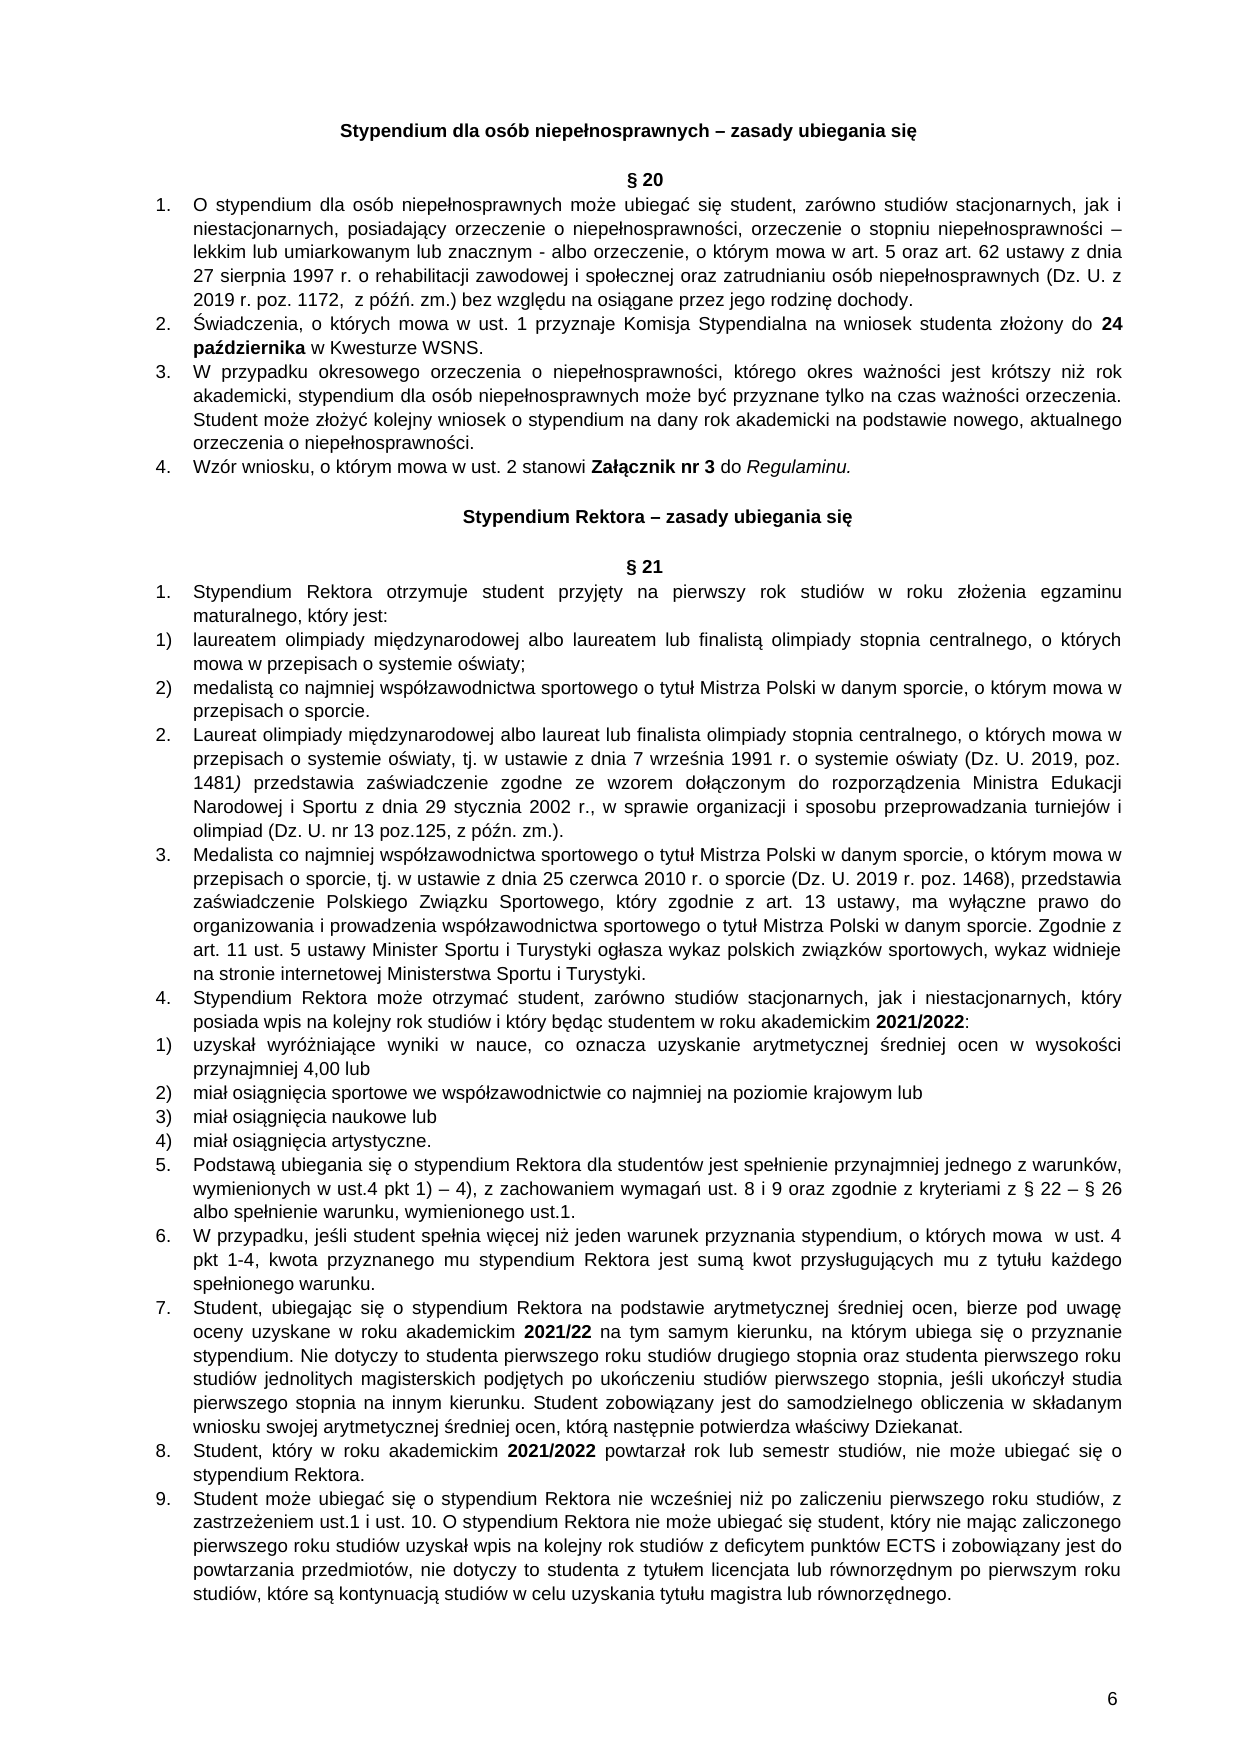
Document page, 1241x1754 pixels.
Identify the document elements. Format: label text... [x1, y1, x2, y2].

list Podstawą ubiegania się o stypendium Rektora dla studentów jest spełnienie przynajmniej jednego z warunków, wymienionych w ust.4 pkt 1) – 4), z zachowaniem wymagań ust. 8 i 9 oraz zgodnie z kryteriami z § 22 – § 26 albo spełnienie warunku, wymienionego ust.1. [155, 1153, 1122, 1223]
list Stypendium Rektora może otrzymać student, zarówno studiów stacjonarnych, jak i niestacjonarnych, który posiada wpis na kolejny rok studiów i który będąc studentem w roku akademickim 2021/2022: [155, 987, 1122, 1032]
list Świadczenia, o których mowa w ust. 1 przyznaje Komisja Stypendialna na wniosek studenta złożony do 24 października w Kwesturze WSNS. [155, 313, 1122, 358]
text § 21 [561, 556, 1122, 578]
text § 20 [524, 169, 997, 191]
list Student, który w roku akademickim 2021/2022 powtarzał rok lub semestr studiów, nie może ubiegać się o stypendium Rektora. [155, 1440, 1122, 1485]
list W przypadku okresowego orzeczenia o niepełnosprawności, którego okres ważności jest krótszy niż rok akademicki, stypendium dla osób niepełnosprawnych może być przyznane tylko na czas ważności orzeczenia. Student może złożyć kolejny wniosek o stypendium na dany rok akademicki na podstawie nowego, aktualnego orzeczenia o niepełnosprawności. [155, 361, 1122, 454]
list laureatem olimpiady międzynarodowej albo laureatem lub finalistą olimpiady stopnia centralnego, o których mowa w przepisach o systemie oświaty; [155, 629, 1122, 674]
list medalistą co najmniej współzawodnictwa sportowego o tytuł Mistrza Polski w danym sporcie, o którym mowa w przepisach o sporcie. [155, 676, 1122, 722]
list Student, ubiegając się o stypendium Rektora na podstawie arytmetycznej średniej ocen, bierze pod uwagę oceny uzyskane w roku akademickim 2021/22 na tym samym kierunku, na którym ubiega się o przyznanie stypendium. Nie dotyczy to studenta pierwszego roku studiów drugiego stopnia oraz studenta pierwszego roku studiów jednolitych magisterskich podjętych po ukończeniu studiów pierwszego stopnia, jeśli ukończył studia pierwszego stopnia na innym kierunku. Student zobowiązany jest do samodzielnego obliczenia w składanym wniosku swojej arytmetycznej średniej ocen, którą następnie potwierdza właściwy Dziekanat. [155, 1297, 1122, 1437]
list W przypadku, jeśli student spełnia więcej niż jeden warunek przyznania stypendium, o których mowa w ust. 4 pkt 1-4, kwota przyznanego mu stypendium Rektora jest sumą kwot przysługujących mu z tytułu każdego spełnionego warunku. [155, 1225, 1122, 1294]
list O stypendium dla osób niepełnosprawnych może ubiegać się student, zarówno studiów stacjonarnych, jak i niestacjonarnych, posiadający orzeczenie o niepełnosprawności, orzeczenie o stopniu niepełnosprawności – lekkim lub umiarkowanym lub znacznym - albo orzeczenie, o którym mowa w art. 5 oraz art. 62 ustawy z dnia 27 sierpnia 1997 r. o rehabilitacji zawodowej i społecznej oraz zatrudnianiu osób niepełnosprawnych (Dz. U. z 2019 r. poz. 1172, z późń. zm.) bez względu na osiągane przez jego rodzinę dochody. [155, 194, 1122, 311]
list uzyskał wyróżniające wyniki w nauce, co oznacza uzyskanie arytmetycznej średniej ocen w wysokości przynajmniej 4,00 lub [155, 1034, 1122, 1080]
list Medalista co najmniej współzawodnictwa sportowego o tytuł Mistrza Polski w danym sporcie, o którym mowa w przepisach o sporcie, tj. w ustawie z dnia 25 czerwca 2010 r. o sporcie (Dz. U. 2019 r. poz. 1468), przedstawia zaświadczenie Polskiego Związku Sportowego, który zgodnie z art. 13 ustawy, ma wyłączne prawo do organizowania i prowadzenia współzawodnictwa sportowego o tytuł Mistrza Polski w danym sporcie. Zgodnie z art. 11 ust. 5 ustawy Minister Sportu i Turystyki ogłasza wykaz polskich związków sportowych, wykaz widnieje na stronie internetowej Ministerstwa Sportu i Turystyki. [155, 843, 1122, 984]
list Laureat olimpiady międzynarodowej albo laureat lub finalista olimpiady stopnia centralnego, o których mowa w przepisach o systemie oświaty, tj. w ustawie z dnia 7 września 1991 r. o systemie oświaty (Dz. U. 2019, poz. 1481) przedstawia zaświadczenie zgodne ze wzorem dołączonym do rozporządzenia Ministra Edukacji Narodowej i Sportu z dnia 29 stycznia 2002 r., w sprawie organizacji i sposobu przeprowadzania turniejów i olimpiad (Dz. U. nr 13 poz.125, z późn. zm.). [155, 724, 1122, 841]
list miał osiągnięcia naukowe lub [155, 1106, 1122, 1127]
list Student może ubiegać się o stypendium Rektora nie wcześniej niż po zaliczeniu pierwszego roku studiów, z zastrzeżeniem ust.1 i ust. 10. O stypendium Rektora nie może ubiegać się student, który nie mając zaliczonego pierwszego roku studiów uzyskał wpis na kolejny rok studiów z deficytem punktów ECTS i zobowiązany jest do powtarzania przedmiotów, nie dotyczy to studenta z tytułem licencjata lub równorzędnym po pierwszym roku studiów, które są kontynuacją studiów w celu uzyskania tytułu magistra lub równorzędnego. [155, 1487, 1122, 1604]
list Stypendium Rektora – zasady ubiegania się [193, 506, 1122, 528]
list Stypendium Rektora otrzymuje student przyjęty na pierwszy rok studiów w roku złożenia egzaminu maturalnego, który jest: [155, 581, 1122, 626]
list miał osiągnięcia sportowe we współzawodnictwie co najmniej na poziomie krajowym lub [155, 1082, 1122, 1103]
list Wzór wniosku, o którym mowa w ust. 2 stanowi Załącznik nr 3 do Regulaminu. [155, 456, 1122, 478]
text Stypendium dla osób niepełnosprawnych – zasady ubiegania się [260, 120, 997, 141]
list miał osiągnięcia artystyczne. [155, 1130, 1122, 1151]
